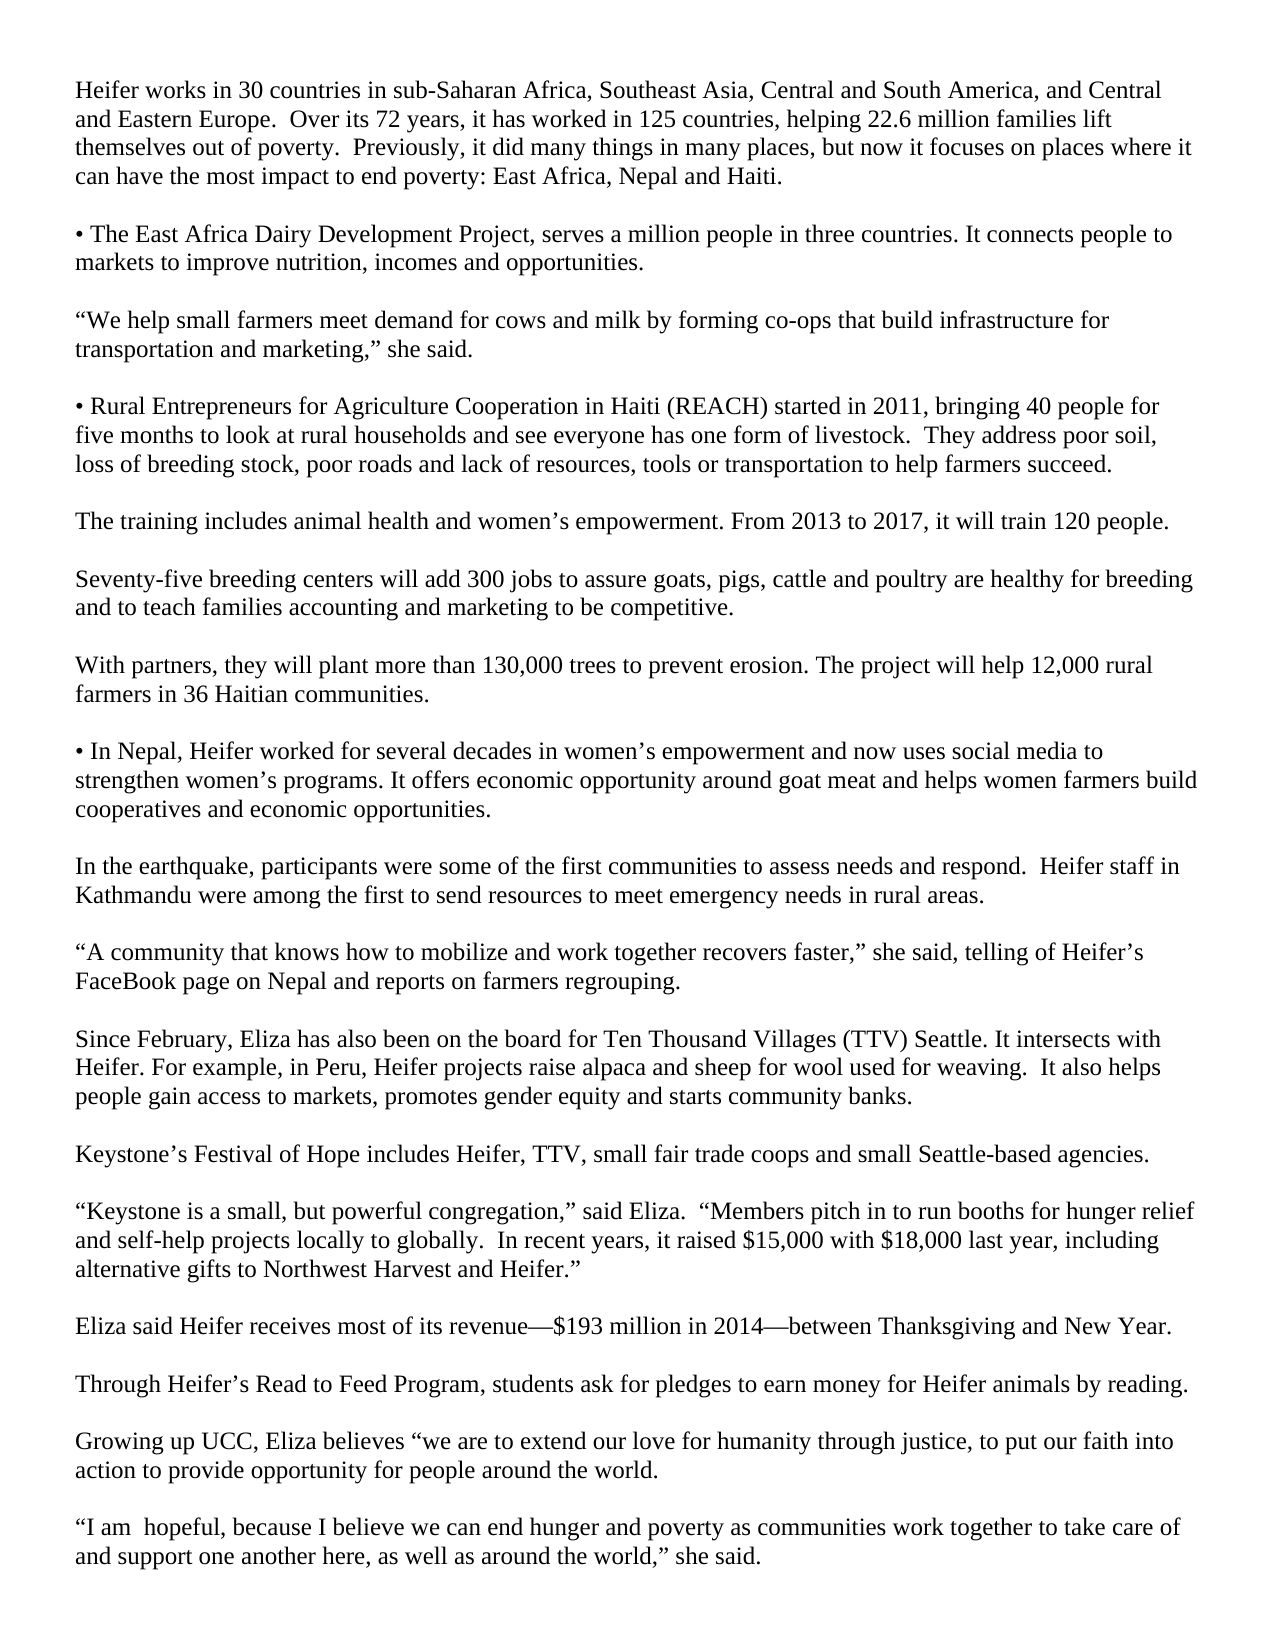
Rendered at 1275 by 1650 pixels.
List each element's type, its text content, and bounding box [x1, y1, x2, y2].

text “We help small farmers meet demand for cows and milk by forming co-ops that build infrastructure for transportation and marketing,” she said. [75, 305, 1200, 362]
text Since February, Eliza has also been on the board for Ten Thousand Villages (TTV) Seattle. It intersects with Heifer. For example, in Peru, Heifer projects raise alpaca and sheep for wool used for weaving. It also helps people gain access to markets, promotes gender equity and starts community banks. [75, 1024, 1200, 1110]
text • In Nepal, Heifer worked for several decades in women’s empowerment and now uses social media to strengthen women’s programs. It offers economic opportunity around goat meat and helps women farmers build cooperatives and economic opportunities. [75, 736, 1200, 822]
text Seventy-five breeding centers will add 300 jobs to assure goats, pigs, cattle and poultry are healthy for breeding and to teach families accounting and marketing to be competitive. [75, 564, 1200, 621]
text • The East Africa Dairy Development Project, serves a million people in three countries. It connects people to markets to improve nutrition, incomes and opportunities. [75, 219, 1200, 276]
text • Rural Entrepreneurs for Agriculture Cooperation in Haiti (REACH) started in 2011, bringing 40 people for five months to look at rural households and see everyone has one form of livestock. They address poor soil, loss of breeding stock, poor roads and lack of resources, tools or transportation to help farmers succeed. [75, 391, 1200, 477]
text “Keystone is a small, but powerful congregation,” said Eliza. “Members pitch in to run booths for hunger relief and self-help projects locally to globally. In recent years, it raised $15,000 with $18,000 last year, including alternative gifts to Northwest Harvest and Heifer.” [75, 1196, 1200, 1282]
text “I am hopeful, because I believe we can end hunger and poverty as communities work together to take care of and support one another here, as well as around the world,” she said. [75, 1512, 1200, 1570]
text In the earthquake, participants were some of the first communities to assess needs and respond. Heifer staff in Kathmandu were among the first to send resources to meet emergency needs in rural areas. [75, 851, 1200, 909]
text Keystone’s Festival of Hope includes Heifer, TTV, small fair trade coops and small Seattle-based agencies. [75, 1139, 1200, 1167]
text Eliza said Heifer receives most of its revenue—$193 million in 2014—between Thanksgiving and New Year. [75, 1311, 1200, 1340]
text Through Heifer’s Read to Feed Program, students ask for pledges to earn money for Heifer animals by reading. [75, 1369, 1200, 1397]
text With partners, they will plant more than 130,000 trees to prevent erosion. The project will help 12,000 rural farmers in 36 Haitian communities. [75, 650, 1200, 707]
text “A community that knows how to mobilize and work together recovers faster,” she said, telling of Heifer’s FaceBook page on Nepal and reports on farmers regrouping. [75, 937, 1200, 995]
text Heifer works in 30 countries in sub-Saharan Africa, Southeast Asia, Central and South America, and Central and Eastern Europe. Over its 72 years, it has worked in 125 countries, helping 22.6 million families lift themselves out of poverty. Previously, it did many things in many places, but now it focuses on places where it can have the most impact to end poverty: East Africa, Nepal and Haiti. [75, 75, 1200, 190]
text Growing up UCC, Eliza believes “we are to extend our love for humanity through justice, to put our faith into action to provide opportunity for people around the world. [75, 1426, 1200, 1484]
text The training includes animal health and women’s empowerment. From 2013 to 2017, it will train 120 people. [75, 506, 1200, 535]
